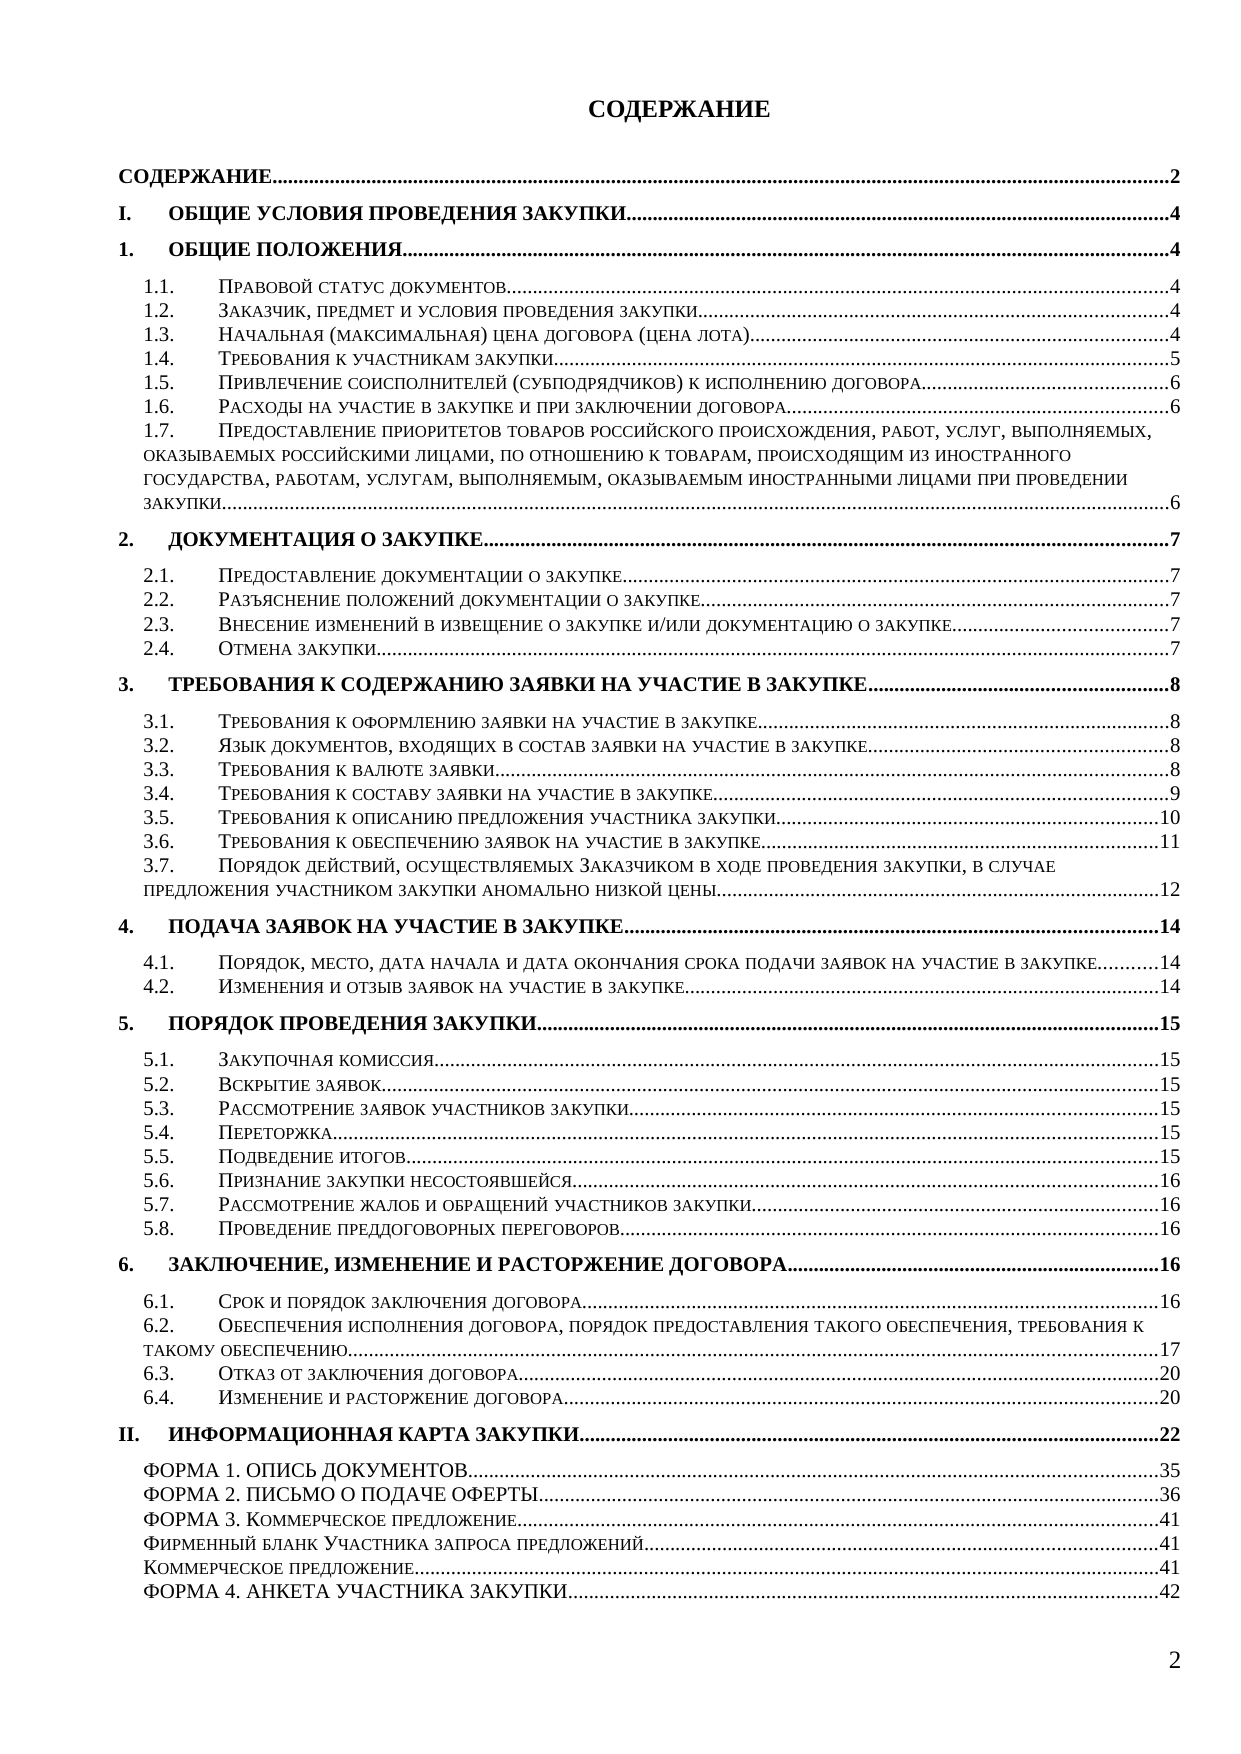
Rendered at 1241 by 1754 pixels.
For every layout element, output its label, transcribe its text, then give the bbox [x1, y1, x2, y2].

text 4.2. Изменения и отзыв заявок на участие в закупке 14 [143, 974, 1181, 998]
text 1.5. Привлечение соисполнителей (субподрядчиков) к исполнению договора 6 [143, 370, 1181, 394]
text 1.2. Заказчик, предмет и условия проведения закупки. 4 [143, 298, 1181, 322]
text 3.5. Требования к описанию предложения участника закупки 10 [143, 805, 1181, 829]
text Фирменный бланк Участника запроса предложений. 41 [143, 1531, 1181, 1554]
text 2. ДОКУМЕНТАЦИЯ О ЗАКУПКЕ 7 [118, 527, 1181, 551]
text 5.6. Признание закупки несостоявшейся 16 [143, 1168, 1181, 1192]
text II. ИНФОРМАЦИОННАЯ КАРТА ЗАКУПКИ 22 [118, 1422, 1181, 1446]
text 1. ОБЩИЕ ПОЛОЖЕНИЯ 4 [118, 237, 1181, 261]
text 1.1. Правовой статус документов 4 [143, 274, 1181, 298]
text ФОРМА 2. ПИСЬМО О ПОДАЧЕ ОФЕРТЫ 36 [143, 1482, 1181, 1506]
text 6.3. Отказ от заключения договора 20 [143, 1361, 1181, 1385]
text 3.3. Требования к валюте заявки 8 [143, 757, 1181, 781]
text 5.4. Переторжка 15 [143, 1119, 1181, 1144]
text 3.4. Требования к составу заявки на участие в закупке 9 [143, 781, 1181, 805]
text 3.6. Требования к обеспечению заявок на участие в закупке 11 [143, 829, 1181, 853]
text ФОРМА 3. Коммерческое предложение 41 [143, 1506, 1181, 1531]
text 2.1. Предоставление документации о закупке 7 [143, 563, 1181, 587]
text 6.1. Срок и порядок заключения договора 16 [143, 1289, 1181, 1313]
text 1.3. Начальная (максимальная) цена договора (цена лота) 4 [143, 322, 1181, 346]
text 5.5. Подведение итогов 15 [143, 1144, 1181, 1168]
text I. ОБЩИЕ УСЛОВИЯ ПРОВЕДЕНИЯ закупки 4 [118, 201, 1181, 224]
text 2.4. Отмена закупки 7 [143, 636, 1181, 659]
text 5. ПОРЯДОК ПРОВЕДЕНИЯ ЗАКУПКИ 15 [118, 1011, 1181, 1035]
text 5.3. Рассмотрение заявок участников закупки 15 [143, 1096, 1181, 1119]
text 3. ТРЕБОВАНИЯ К СОДЕРЖАНИЮ ЗАЯВКИ НА УЧАСТИЕ В ЗАКУПКЕ 8 [118, 672, 1181, 696]
text 5.1. Закупочная комиссия 15 [143, 1047, 1181, 1071]
text ФОРМА 4. АНКЕТА УЧАСТНИКА ЗАКУПКИ 42 [143, 1579, 1181, 1603]
text 4.1. Порядок, место, дата начала и дата окончания срока подачи заявок на участие в закупке 14 [143, 950, 1181, 974]
text 3.2. Язык документов, входящих в состав заявки на участие в закупке 8 [143, 733, 1181, 757]
text 6. ЗАКЛЮЧЕНИЕ, ИЗМЕНЕНИЕ И РАСТОРЖЕНИЕ ДОГОВОРА 16 [118, 1252, 1181, 1276]
text 5.7. Рассмотрение жалоб и обращений участников закупки 16 [143, 1192, 1181, 1216]
text 1.7. Предоставление приоритетов товаров российского происхождения, работ, услуг, выполняемых, оказываемых российскими лицами, по отношению к товарам, происходящим из иностранного государства, работам, услугам, выполняемым, оказываемым иностранными лицами при проведении закупки 6 [143, 418, 1181, 514]
text 4. ПОДАЧА ЗАЯВОК НА УЧАСТИЕ В ЗАКУПКЕ 14 [118, 914, 1181, 938]
text 2.2. Разъяснение положений документации о закупке 7 [143, 587, 1181, 611]
text 5.8. Проведение преддоговорных переговоров 16 [143, 1216, 1181, 1240]
text 6.2. Обеспечения исполнения договора, порядок предоставления такого обеспечения, требования к такому обеспечению 17 [143, 1313, 1181, 1361]
text 2.3. Внесение изменений в извещение о закупке и/или документацию о закупке 7 [143, 611, 1181, 636]
text Коммерческое предложение 41 [143, 1554, 1181, 1579]
subtitle СОДЕРЖАНИЕ [177, 94, 1181, 123]
text 1.4. Требования к участникам закупки 5 [143, 346, 1181, 370]
text 1.6. Расходы на участие в закупке и при заключении договора 6 [143, 394, 1181, 418]
text СОДЕРЖАНИЕ 2 [118, 164, 1181, 188]
text 3.1. Требования к оформлению заявки на участие в закупке 8 [143, 709, 1181, 733]
text 3.7. Порядок действий, осуществляемых Заказчиком в ходе проведения закупки, в случае предложения участником закупки аномально низкой цены 12 [143, 853, 1181, 901]
text 5.2. Вскрытие заявок 15 [143, 1071, 1181, 1096]
text 6.4. Изменение и расторжение договора 20 [143, 1385, 1181, 1409]
text ФОРМА 1. ОПИСЬ ДОКУМЕНТОВ 35 [143, 1458, 1181, 1482]
